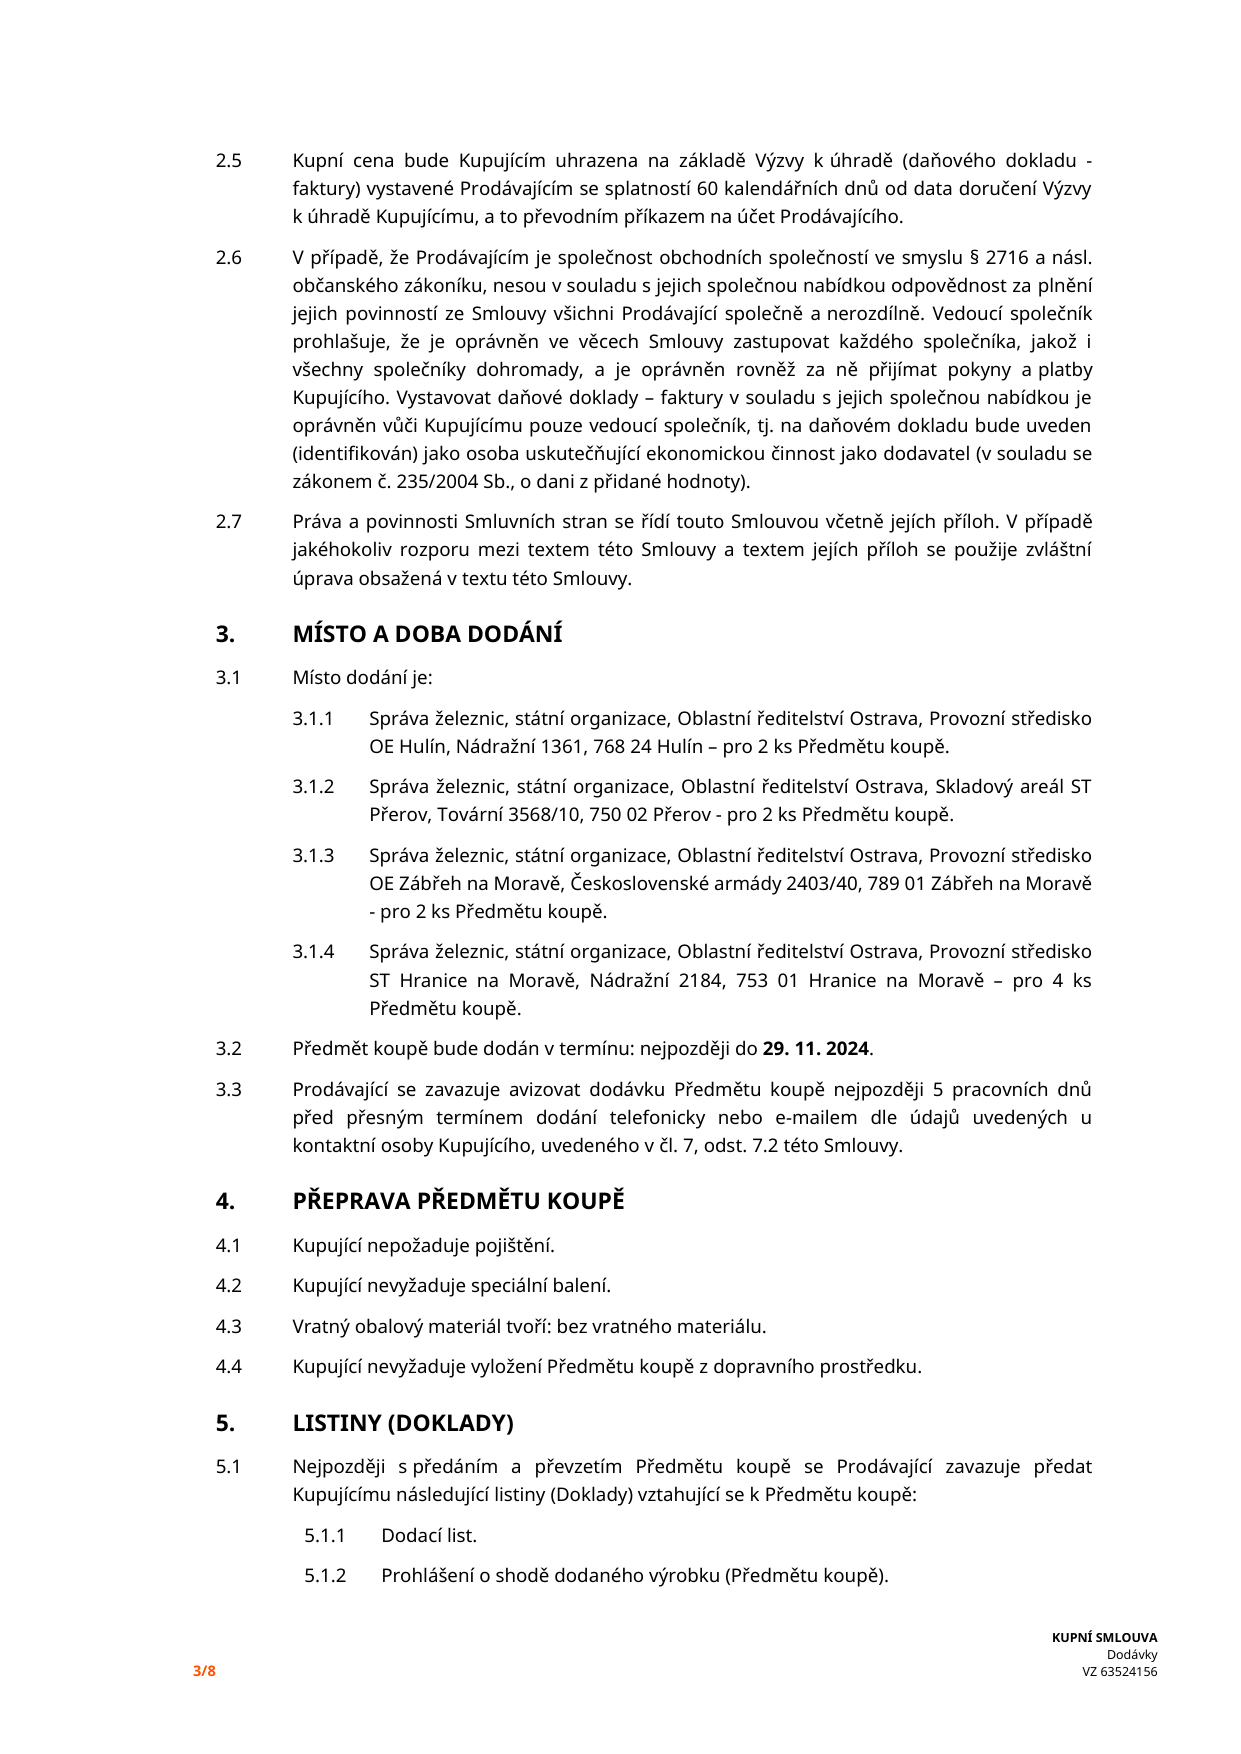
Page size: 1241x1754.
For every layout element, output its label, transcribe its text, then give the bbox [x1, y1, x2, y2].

text Prohlášení o shodě dodaného výrobku (Předmětu koupě). [304, 1562, 1093, 1588]
text Dodací list. [304, 1522, 1093, 1547]
text Nejpozději s předáním a převzetím Předmětu koupě se Prodávající zavazuje předat Kupujícímu následující listiny (Doklady) vztahující se k Předmětu koupě: [216, 1453, 1093, 1507]
text místo a doba dodání [216, 618, 1093, 649]
text Vratný obalový materiál tvoří: bez vratného materiálu. [216, 1313, 1093, 1338]
text Správa železnic, státní organizace, Oblastní ředitelství Ostrava, Skladový areál ST Přerov, Tovární 3568/10, 750 02 Přerov - pro 2 ks Předmětu koupě. [292, 774, 1093, 827]
text Správa železnic, státní organizace, Oblastní ředitelství Ostrava, Provozní středisko OE Zábřeh na Moravě, Československé armády 2403/40, 789 01 Zábřeh na Moravě - pro 2 ks Předmětu koupě. [292, 842, 1093, 924]
text Kupní cena bude Kupujícím uhrazena na základě Výzvy k úhradě (daňového dokladu - faktury) vystavené Prodávajícím se splatností 60 kalendářních dnů od data doručení Výzvy k úhradě Kupujícímu, a to převodním příkazem na účet Prodávajícího. [216, 147, 1093, 229]
text Předmět koupě bude dodán v termínu: nejpozději do 29. 11. 2024. [216, 1035, 1093, 1061]
text přeprava předmětu koupě [216, 1185, 1093, 1216]
text Práva a povinnosti Smluvních stran se řídí touto Smlouvou včetně jejích příloh. V případě jakéhokoliv rozporu mezi textem této Smlouvy a textem jejích příloh se použije zvláštní úprava obsažená v textu této Smlouvy. [216, 509, 1093, 590]
text V případě, že Prodávajícím je společnost obchodních společností ve smyslu § 2716 a násl. občanského zákoníku, nesou v souladu s jejich společnou nabídkou odpovědnost za plnění jejich povinností ze Smlouvy všichni Prodávající společně a nerozdílně. Vedoucí společník prohlašuje, že je oprávněn ve věcech Smlouvy zastupovat každého společníka, jakož i všechny společníky dohromady, a je oprávněn rovněž za ně přijímat pokyny a platby Kupujícího. Vystavovat daňové doklady – faktury v souladu s jejich společnou nabídkou je oprávněn vůči Kupujícímu pouze vedoucí společník, tj. na daňovém dokladu bude uveden (identifikován) jako osoba uskutečňující ekonomickou činnost jako dodavatel (v souladu se zákonem č. 235/2004 Sb., o dani z přidané hodnoty). [216, 244, 1093, 494]
text Kupující nepožaduje pojištění. [216, 1232, 1093, 1257]
text Kupující nevyžaduje vyložení Předmětu koupě z dopravního prostředku. [216, 1353, 1093, 1379]
text Kupující nevyžaduje speciální balení. [216, 1272, 1093, 1298]
text Místo dodání je: [216, 665, 1093, 690]
text Správa železnic, státní organizace, Oblastní ředitelství Ostrava, Provozní středisko OE Hulín, Nádražní 1361, 768 24 Hulín – pro 2 ks Předmětu koupě. [292, 705, 1093, 759]
text Správa železnic, státní organizace, Oblastní ředitelství Ostrava, Provozní středisko ST Hranice na Moravě, Nádražní 2184, 753 01 Hranice na Moravě – pro 4 ks Předmětu koupě. [292, 939, 1093, 1020]
text Prodávající se zavazuje avizovat dodávku Předmětu koupě nejpozději 5 pracovních dnů před přesným termínem dodání telefonicky nebo e-mailem dle údajů uvedených u kontaktní osoby Kupujícího, uvedeného v čl. 7, odst. 7.2 této Smlouvy. [216, 1076, 1093, 1157]
text Listiny (Doklady) [216, 1406, 1093, 1438]
